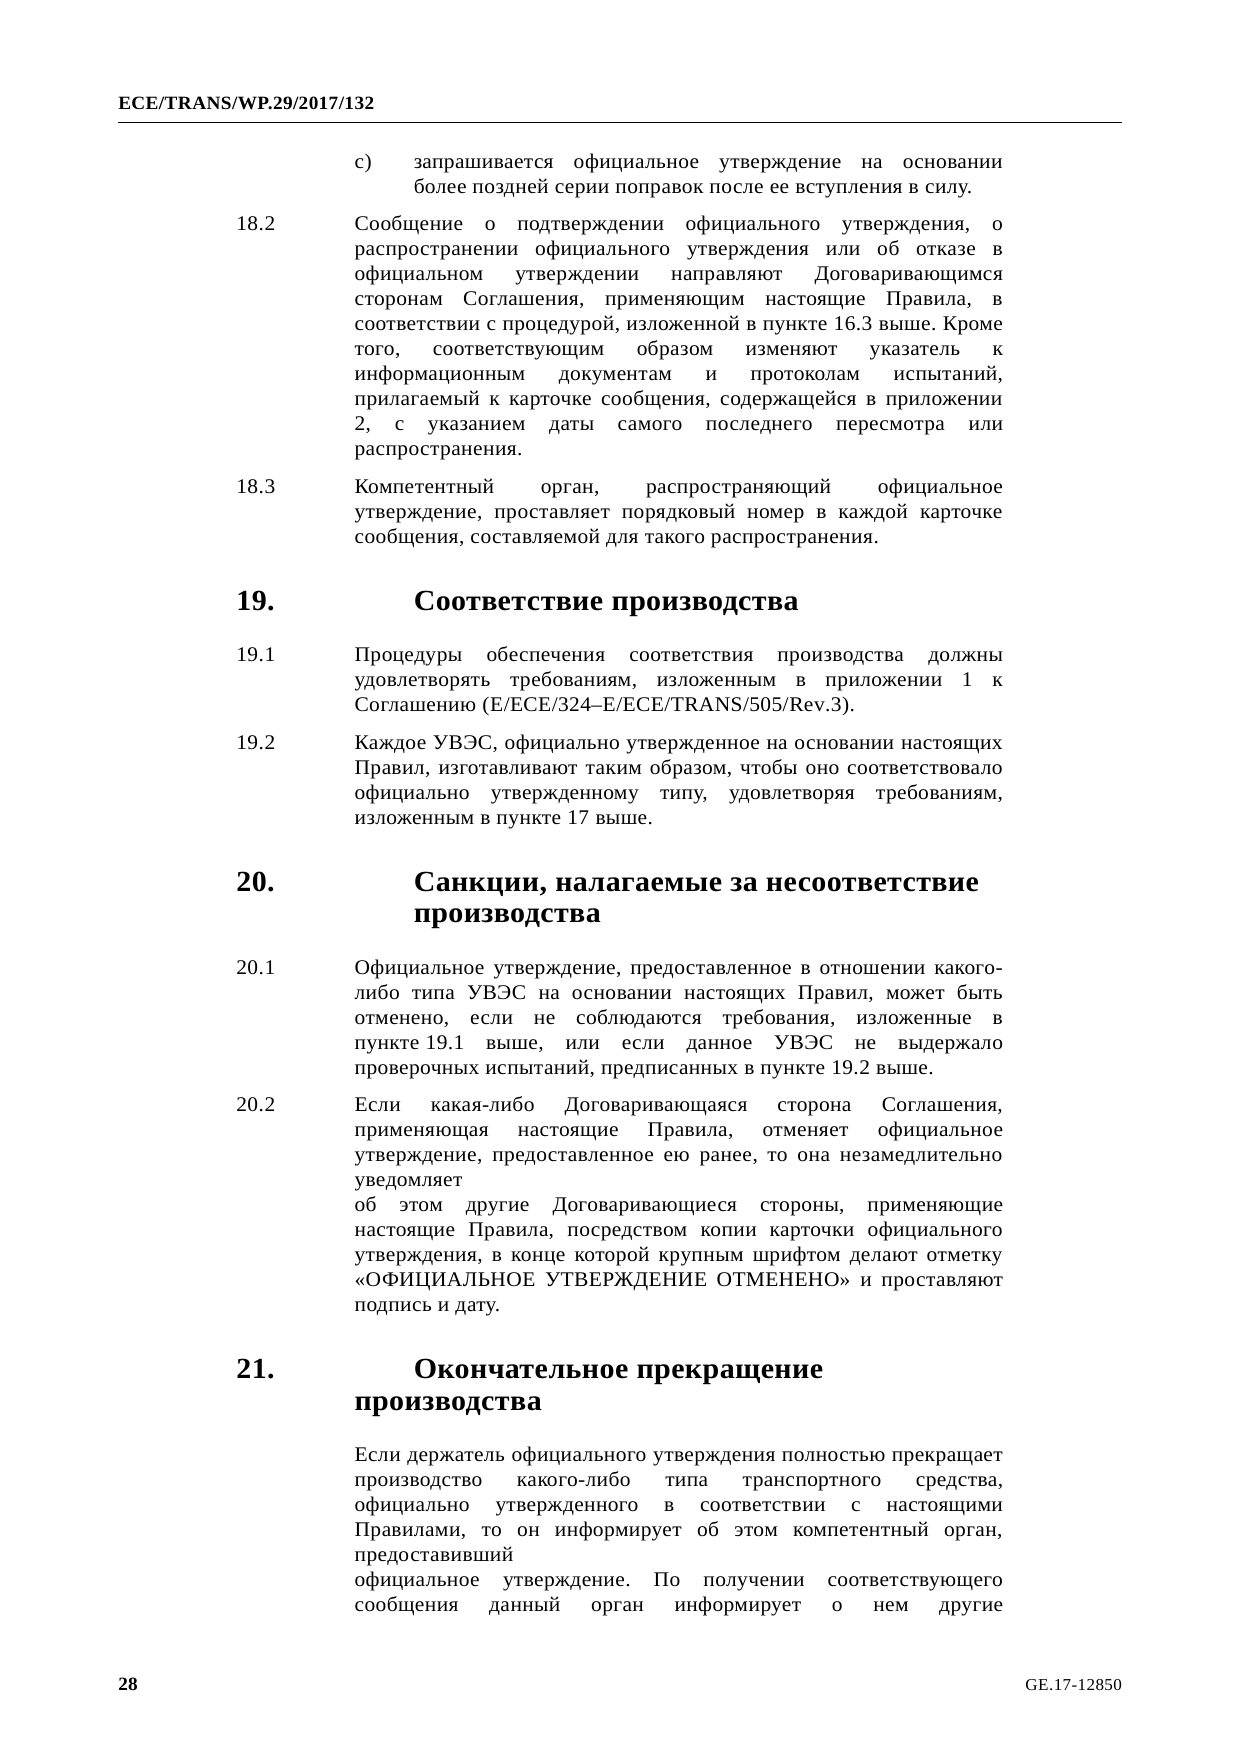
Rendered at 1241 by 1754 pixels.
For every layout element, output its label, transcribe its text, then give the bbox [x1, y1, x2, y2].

text c) запрашивается официальное утверждение на основании более поздней серии поправок после ее вступления в силу. [236, 148, 1004, 198]
text 20. Санкции, налагаемые за несоответствие производства [236, 866, 1004, 929]
text 20.2 Если какая-либо Договаривающаяся сторона Соглашения, применяющая настоящие Правила, отменяет официальное утверждение, предоставленное ею ранее, то она незамедлительно уведомляет об этом другие Договаривающиеся стороны, применяющие настоящие Правила, посредством копии карточки официального утверждения, в конце которой крупным шрифтом делают отметку «ОФИЦИАЛЬНОЕ УТВЕРЖДЕНИЕ ОТМЕНЕНО» и проставляют подпись и дату. [236, 1091, 1004, 1316]
text 18.3 Компетентный орган, распространяющий официальное утверждение, проставляет порядковый номер в каждой карточке сообщения, составляемой для такого распространения. [236, 473, 1004, 548]
text 18.2 Сообщение о подтверждении официального утверждения, о распространении официального утверждения или об отказе в официальном утверждении направляют Договаривающимся сторонам Соглашения, применяющим настоящие Правила, в соответствии с процедурой, изложенной в пункте 16.3 выше. Кроме того, соответствующим образом изменяют указатель к информационным документам и протоколам испытаний, прилагаемый к карточке сообщения, содержащейся в приложении 2, с указанием даты самого последнего пересмотра или распространения. [236, 210, 1004, 460]
text 20.1 Официальное утверждение, предоставленное в отношении какого-либо типа УВЭС на основании настоящих Правил, может быть отменено, если не соблюдаются требования, изложенные в пункте 19.1 выше, или если данное УВЭС не выдержало проверочных испытаний, предписанных в пункте 19.2 выше. [236, 954, 1004, 1079]
text 19.2 Каждое УВЭС, официально утвержденное на основании настоящих Правил, изготавливают таким образом, чтобы оно соответствовало официально утвержденному типу, удовлетворяя требованиям, изложенным в пункте 17 выше. [236, 729, 1004, 829]
text 19.1 Процедуры обеспечения соответствия производства должны удовлетворять требованиям, изложенным в приложении 1 к Соглашению (E/ECE/324–E/ECE/TRANS/505/Rev.3). [236, 641, 1004, 716]
text 21. Окончательное прекращение производства [236, 1354, 1004, 1416]
text 19. Соответствие производства [236, 585, 1004, 616]
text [236, 1441, 1004, 1616]
